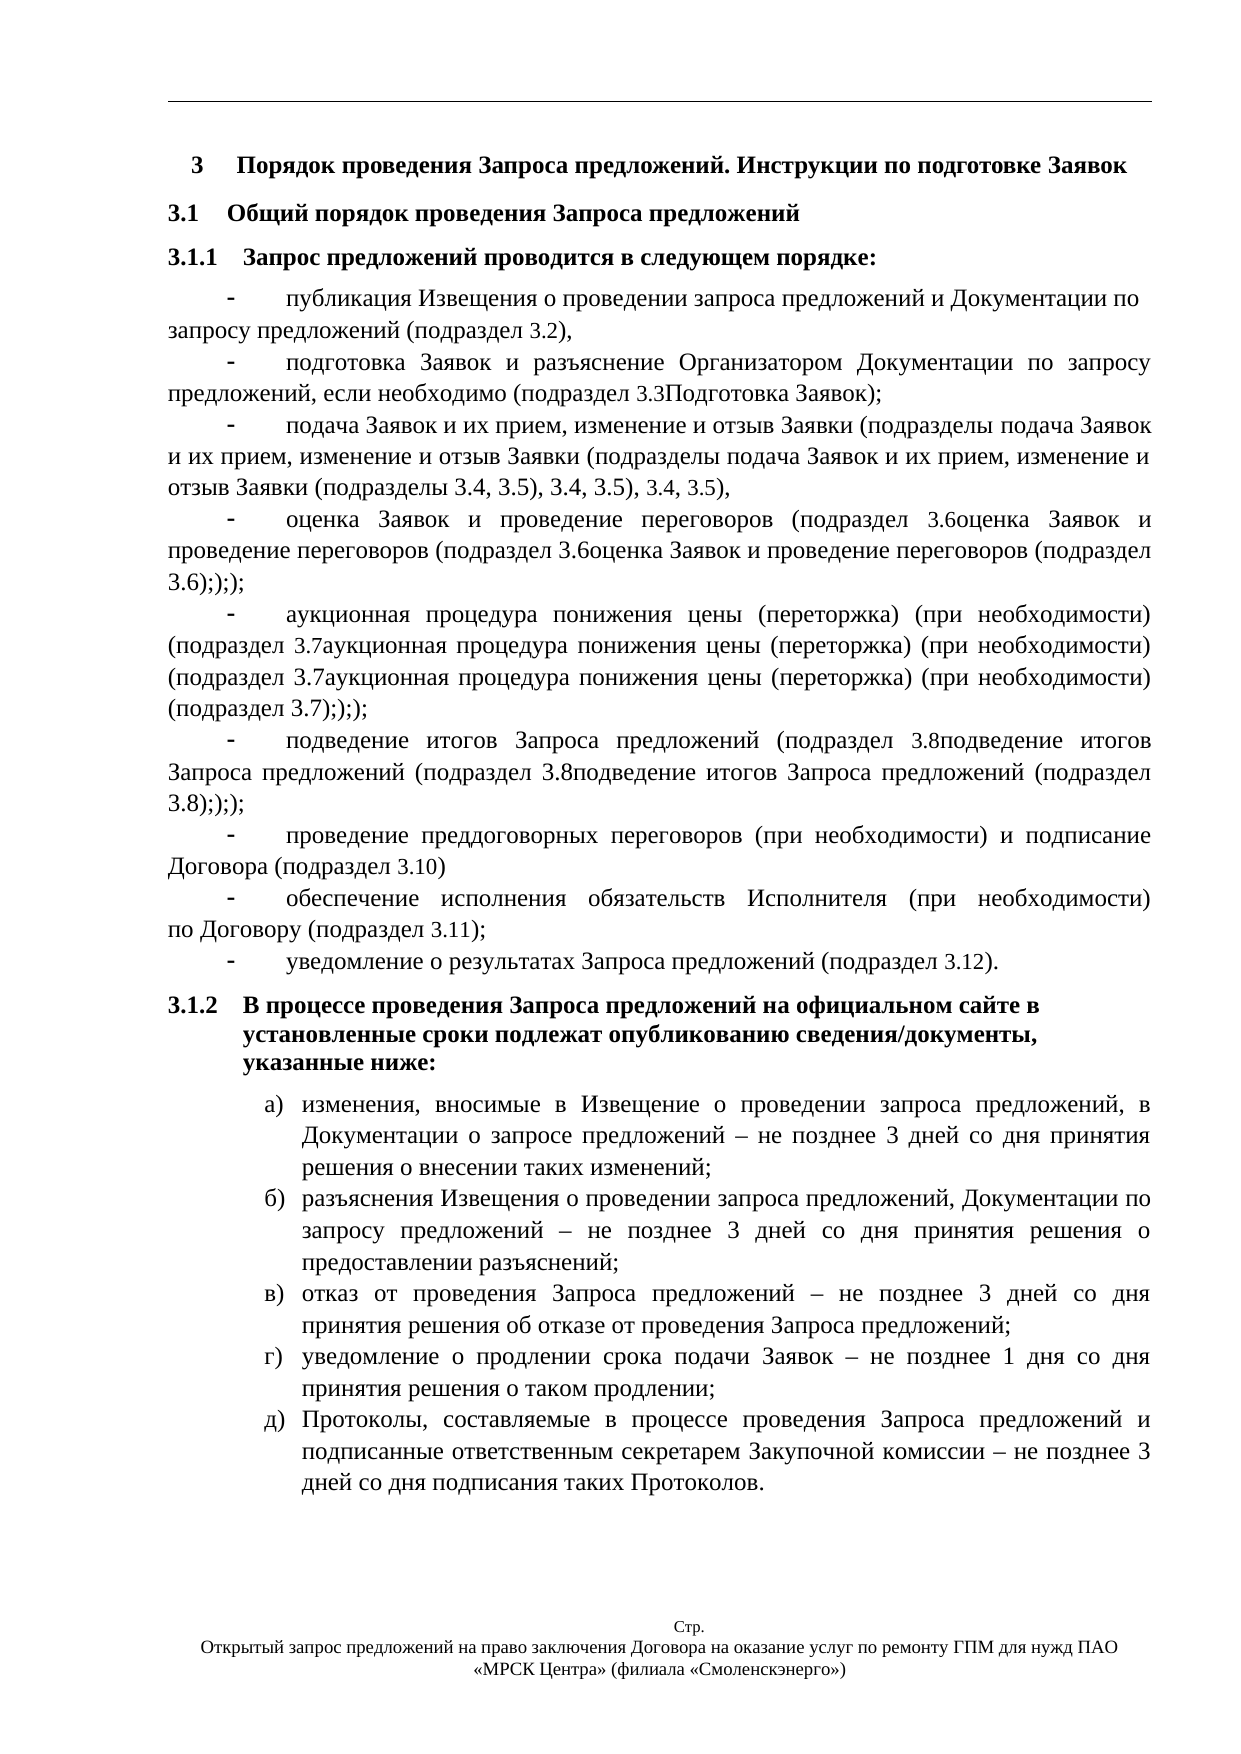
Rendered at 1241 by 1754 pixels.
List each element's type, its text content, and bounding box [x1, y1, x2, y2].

list подведение итогов Запроса предложений (подраздел 3.8); [168, 725, 1152, 817]
list уведомление о продлении срока подачи Заявок – не позднее 1 дня со дня принятия решения о таком продлении; [264, 1341, 1152, 1402]
list проведение преддоговорных переговоров (при необходимости) и подписание Договора (подраздел 3.10) [168, 820, 1152, 880]
list подача Заявок и их прием, изменение и отзыв Заявки (подразделы 3.4, 3.5), [168, 410, 1152, 501]
list аукционная процедура понижения цены (переторжка) (при необходимости) (подраздел 3.7); [168, 599, 1152, 722]
list публикация Извещения о проведении запроса предложений и Документации по запросу предложений (подраздел 3.2), [168, 283, 1152, 344]
list разъяснения Извещения о проведении запроса предложений, Документации по запросу предложений – не позднее 3 дней со дня принятия решения о предоставлении разъяснений; [264, 1183, 1152, 1275]
list оценка Заявок и проведение переговоров (подраздел 3.6); [168, 504, 1152, 596]
list изменения, вносимые в Извещение о проведении запроса предложений, в Документации о запросе предложений – не позднее 3 дней со дня принятия решения о внесении таких изменений; [264, 1089, 1152, 1181]
list обеспечение исполнения обязательств Исполнителя (при необходимости) по Договору (подраздел 3.11); [168, 883, 1152, 943]
list уведомление о результатах Запроса предложений (подраздел 3.12). [168, 946, 1152, 975]
list Протоколы, составляемые в процессе проведения Запроса предложений и подписанные ответственным секретарем Закупочной комиссии – не позднее 3 дней со дня подписания таких Протоколов. [264, 1404, 1152, 1496]
list подготовка Заявок и разъяснение Организатором Документации по запросу предложений, если необходимо (подраздел 3.3); [168, 347, 1152, 407]
subtitle Порядок проведения Запроса предложений. Инструкции по подготовке Заявок [166, 150, 1152, 179]
subtitle Общий порядок проведения Запроса предложений [168, 198, 1152, 227]
list отказ от проведения Запроса предложений – не позднее 3 дней со дня принятия решения об отказе от проведения Запроса предложений; [264, 1278, 1152, 1338]
subtitle Запрос предложений проводится в следующем порядке: [168, 242, 1152, 271]
subtitle В процессе проведения Запроса предложений на официальном сайте в установленные сроки подлежат опубликованию сведения/документы, указанные ниже: [168, 990, 1152, 1076]
